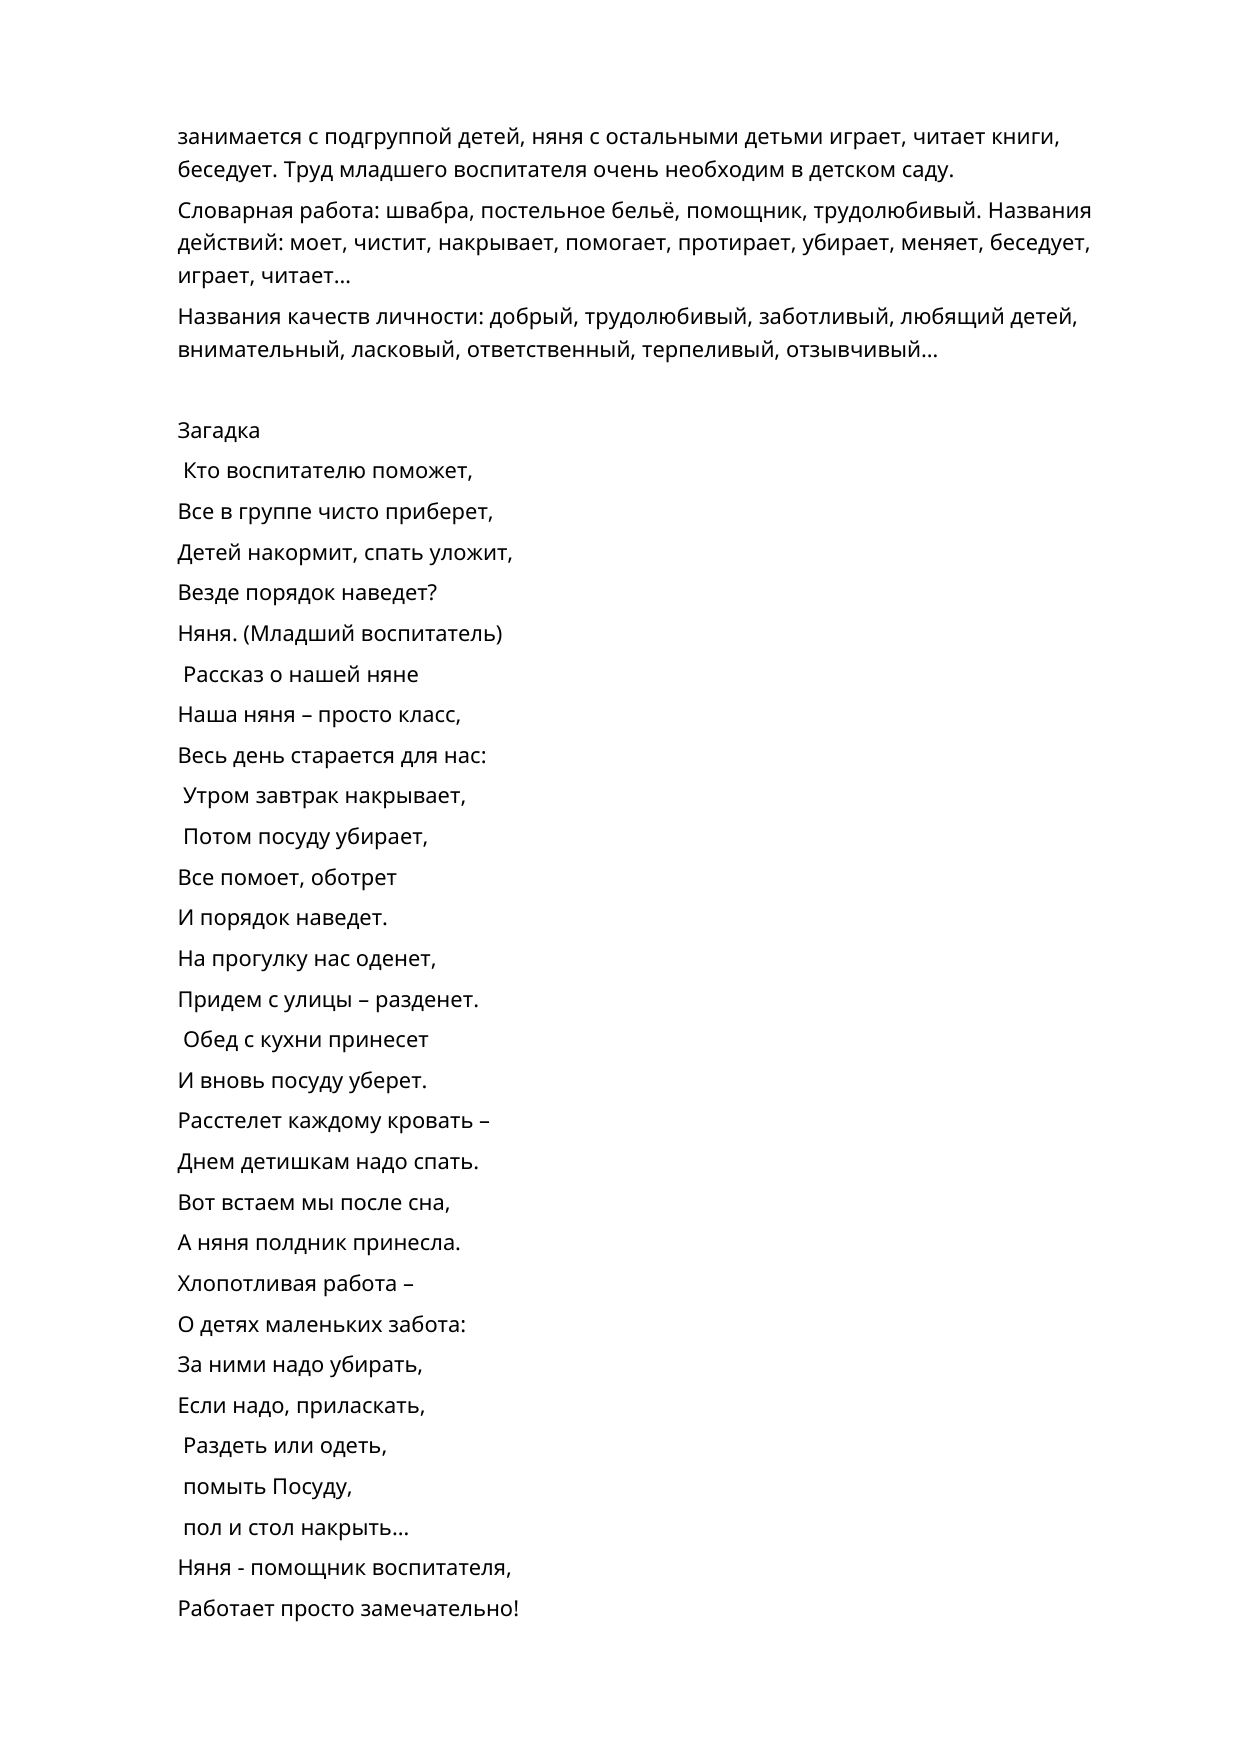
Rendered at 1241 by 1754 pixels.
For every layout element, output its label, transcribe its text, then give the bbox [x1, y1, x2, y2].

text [177, 118, 1152, 184]
text И порядок наведет. [177, 899, 1152, 932]
text Работает просто замечательно! [177, 1590, 1152, 1623]
text Обед с кухни принесет [177, 1021, 1152, 1054]
text На прогулку нас оденет, [177, 940, 1152, 973]
text Везде порядок наведет? [177, 574, 1152, 607]
text помыть Посуду, [177, 1468, 1152, 1501]
text Детей накормит, спать уложит, [177, 534, 1152, 567]
text А няня полдник принесла. [177, 1224, 1152, 1257]
text Потом посуду убирает, [177, 818, 1152, 851]
text Няня - помощник воспитателя, [177, 1549, 1152, 1582]
text Все помоет, оботрет [177, 859, 1152, 892]
text Наша няня – просто класс, [177, 696, 1152, 729]
text Рассказ о нашей няне [177, 656, 1152, 688]
text пол и стол накрыть… [177, 1509, 1152, 1542]
text Загадка [177, 412, 1152, 445]
text Словарная работа: швабра, постельное бельё, помощник, трудолюбивый. Названия действий: моет, чистит, накрывает, помогает, протирает, убирает, меняет, беседует, играет, читает… [177, 192, 1152, 290]
text Кто воспитателю поможет, [177, 452, 1152, 485]
text Няня. (Младший воспитатель) [177, 615, 1152, 648]
text Раздеть или одеть, [177, 1427, 1152, 1460]
text О детях маленьких забота: [177, 1306, 1152, 1338]
text Утром завтрак накрывает, [177, 777, 1152, 810]
text Вот встаем мы после сна, [177, 1184, 1152, 1217]
text Все в группе чисто приберет, [177, 493, 1152, 526]
text Придем с улицы – разденет. [177, 981, 1152, 1013]
text Хлопотливая работа – [177, 1265, 1152, 1298]
text Весь день старается для нас: [177, 737, 1152, 770]
text Днем детишкам надо спать. [177, 1143, 1152, 1176]
text За ними надо убирать, [177, 1346, 1152, 1379]
text И вновь посуду уберет. [177, 1062, 1152, 1095]
text Если надо, приласкать, [177, 1387, 1152, 1420]
text Расстелет каждому кровать – [177, 1102, 1152, 1135]
text Названия качеств личности: добрый, трудолюбивый, заботливый, любящий детей, внимательный, ласковый, ответственный, терпеливый, отзывчивый… [177, 298, 1152, 363]
